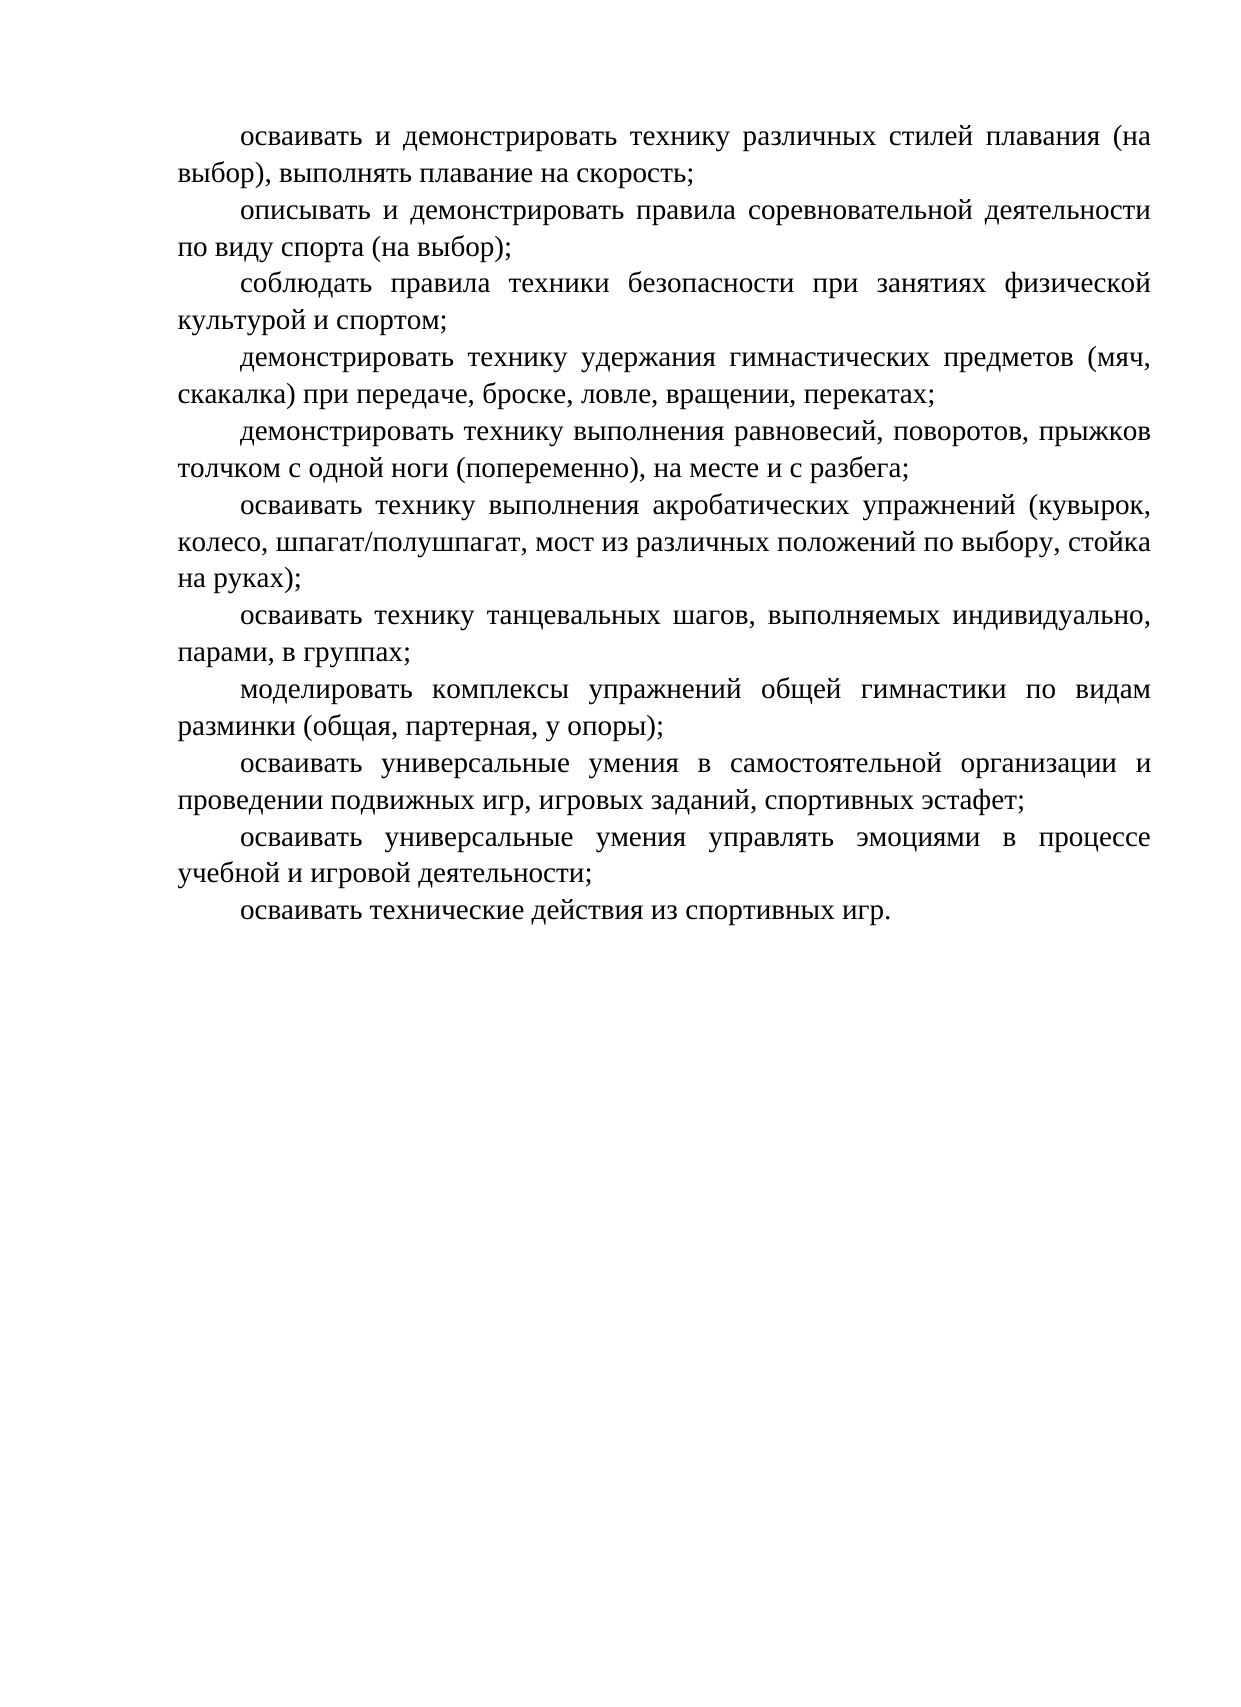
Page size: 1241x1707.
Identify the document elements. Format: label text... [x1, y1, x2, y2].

text демонстрировать технику удержания гимнастических предметов (мяч, скакалка) при передаче, броске, ловле, вращении, перекатах; [177, 339, 1152, 410]
text демонстрировать технику выполнения равновесий, поворотов, прыжков толчком с одной ноги (попеременно), на месте и с разбега; [177, 413, 1152, 483]
text осваивать и демонстрировать технику различных стилей плавания (на выбор), выполнять плавание на скорость; [177, 118, 1152, 188]
text осваивать универсальные умения управлять эмоциями в процессе учебной и игровой деятельности; [177, 819, 1152, 889]
text осваивать технику танцевальных шагов, выполняемых индивидуально, парами, в группах; [177, 597, 1152, 668]
text осваивать технические действия из спортивных игр. [177, 892, 1152, 926]
text осваивать технику выполнения акробатических упражнений (кувырок, колесо, шпагат/полушпагат, мост из различных положений по выбору, стойка на руках); [177, 487, 1152, 594]
text осваивать универсальные умения в самостоятельной организации и проведении подвижных игр, игровых заданий, спортивных эстафет; [177, 745, 1152, 815]
text соблюдать правила техники безопасности при занятиях физической культурой и спортом; [177, 266, 1152, 336]
text моделировать комплексы упражнений общей гимнастики по видам разминки (общая, партерная, у опоры); [177, 671, 1152, 742]
text описывать и демонстрировать правила соревновательной деятельности по виду спорта (на выбор); [177, 192, 1152, 262]
